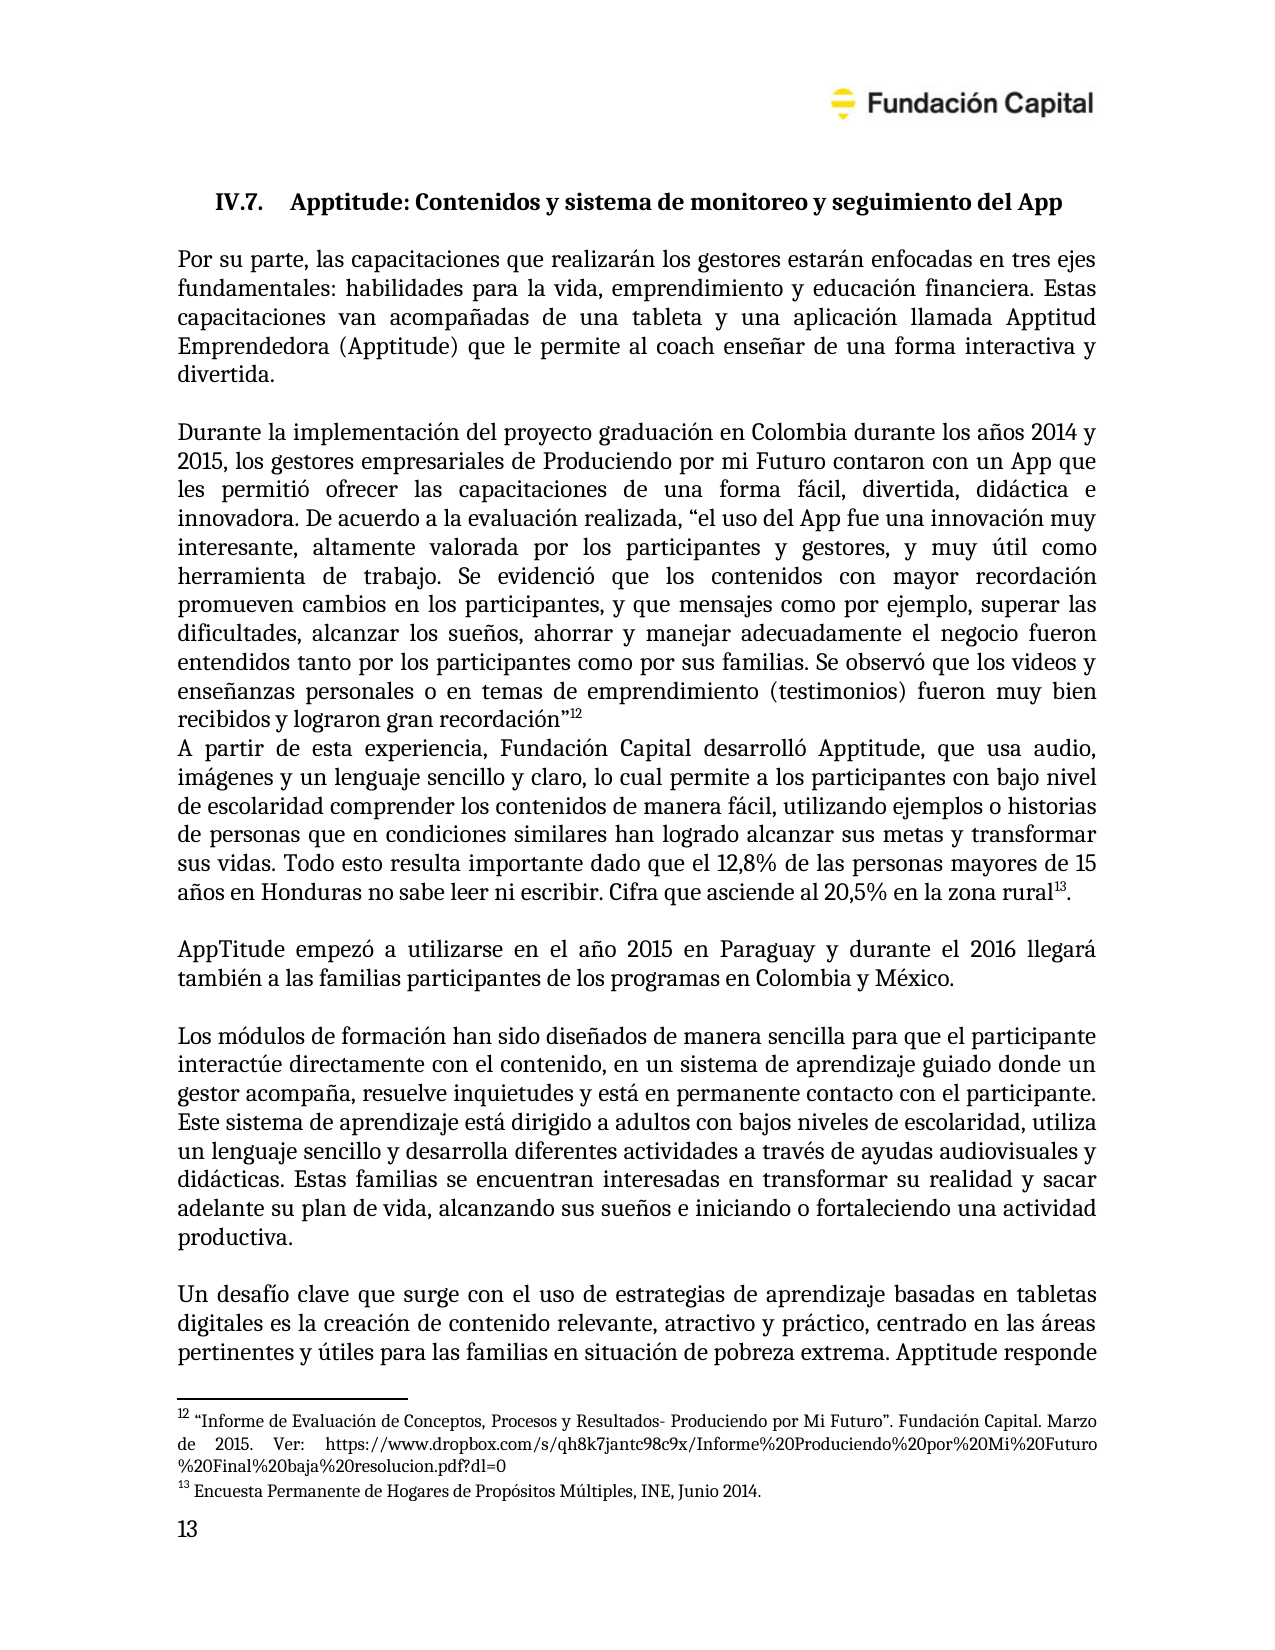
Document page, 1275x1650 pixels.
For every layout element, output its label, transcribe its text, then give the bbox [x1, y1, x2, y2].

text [177, 1280, 1098, 1367]
text Durante la implementación del proyecto graduación en Colombia durante los años 2014 y 2015, los gestores empresariales de Produciendo por mi Futuro contaron con un App que les permitió ofrecer las capacitaciones de una forma fácil, divertida, didáctica e innovadora. De acuerdo a la evaluación realizada, “el uso del App fue una innovación muy interesante, altamente valorada por los participantes y gestores, y muy útil como herramienta de trabajo. Se evidenció que los contenidos con mayor recordación promueven cambios en los participantes, y que mensajes como por ejemplo, superar las dificultades, alcanzar los sueños, ahorrar y manejar adecuadamente el negocio fueron entendidos tanto por los participantes como por sus familias. Se observó que los videos y enseñanzas personales o en temas de emprendimiento (testimonios) fueron muy bien recibidos y lograron gran recordación” [177, 418, 1098, 734]
text Por su parte, las capacitaciones que realizarán los gestores estarán enfocadas en tres ejes fundamentales: habilidades para la vida, emprendimiento y educación financiera. Estas capacitaciones van acompañadas de una tableta y una aplicación llamada Apptitud Emprendedora (Apptitude) que le permite al coach enseñar de una forma interactiva y divertida. [177, 245, 1098, 389]
text AppTitude empezó a utilizarse en el año 2015 en Paraguay y durante el 2016 llegará también a las familias participantes de los programas en Colombia y México. [177, 935, 1098, 993]
text A partir de esta experiencia, Fundación Capital desarrolló Apptitude, que usa audio, imágenes y un lenguaje sencillo y claro, lo cual permite a los participantes con bajo nivel de escolaridad comprender los contenidos de manera fácil, utilizando ejemplos o historias de personas que en condiciones similares han logrado alcanzar sus metas y transformar sus vidas. Todo esto resulta importante dado que el 12,8% de las personas mayores de 15 años en Honduras no sabe leer ni escribir. Cifra que asciende al 20,5% en la zona rural. [177, 734, 1098, 907]
text Los módulos de formación han sido diseñados de manera sencilla para que el participante interactúe directamente con el contenido, en un sistema de aprendizaje guiado donde un gestor acompaña, resuelve inquietudes y está en permanente contacto con el participante. Este sistema de aprendizaje está dirigido a adultos con bajos niveles de escolaridad, utiliza un lenguaje sencillo y desarrolla diferentes actividades a través de ayudas audiovisuales y didácticas. Estas familias se encuentran interesadas en transformar su realidad y sacar adelante su plan de vida, alcanzando sus sueños e iniciando o fortaleciendo una actividad productiva. [177, 1022, 1098, 1252]
picture [829, 74, 1097, 130]
subtitle Apptitude: Contenidos y sistema de monitoreo y seguimiento del App [215, 188, 1098, 217]
